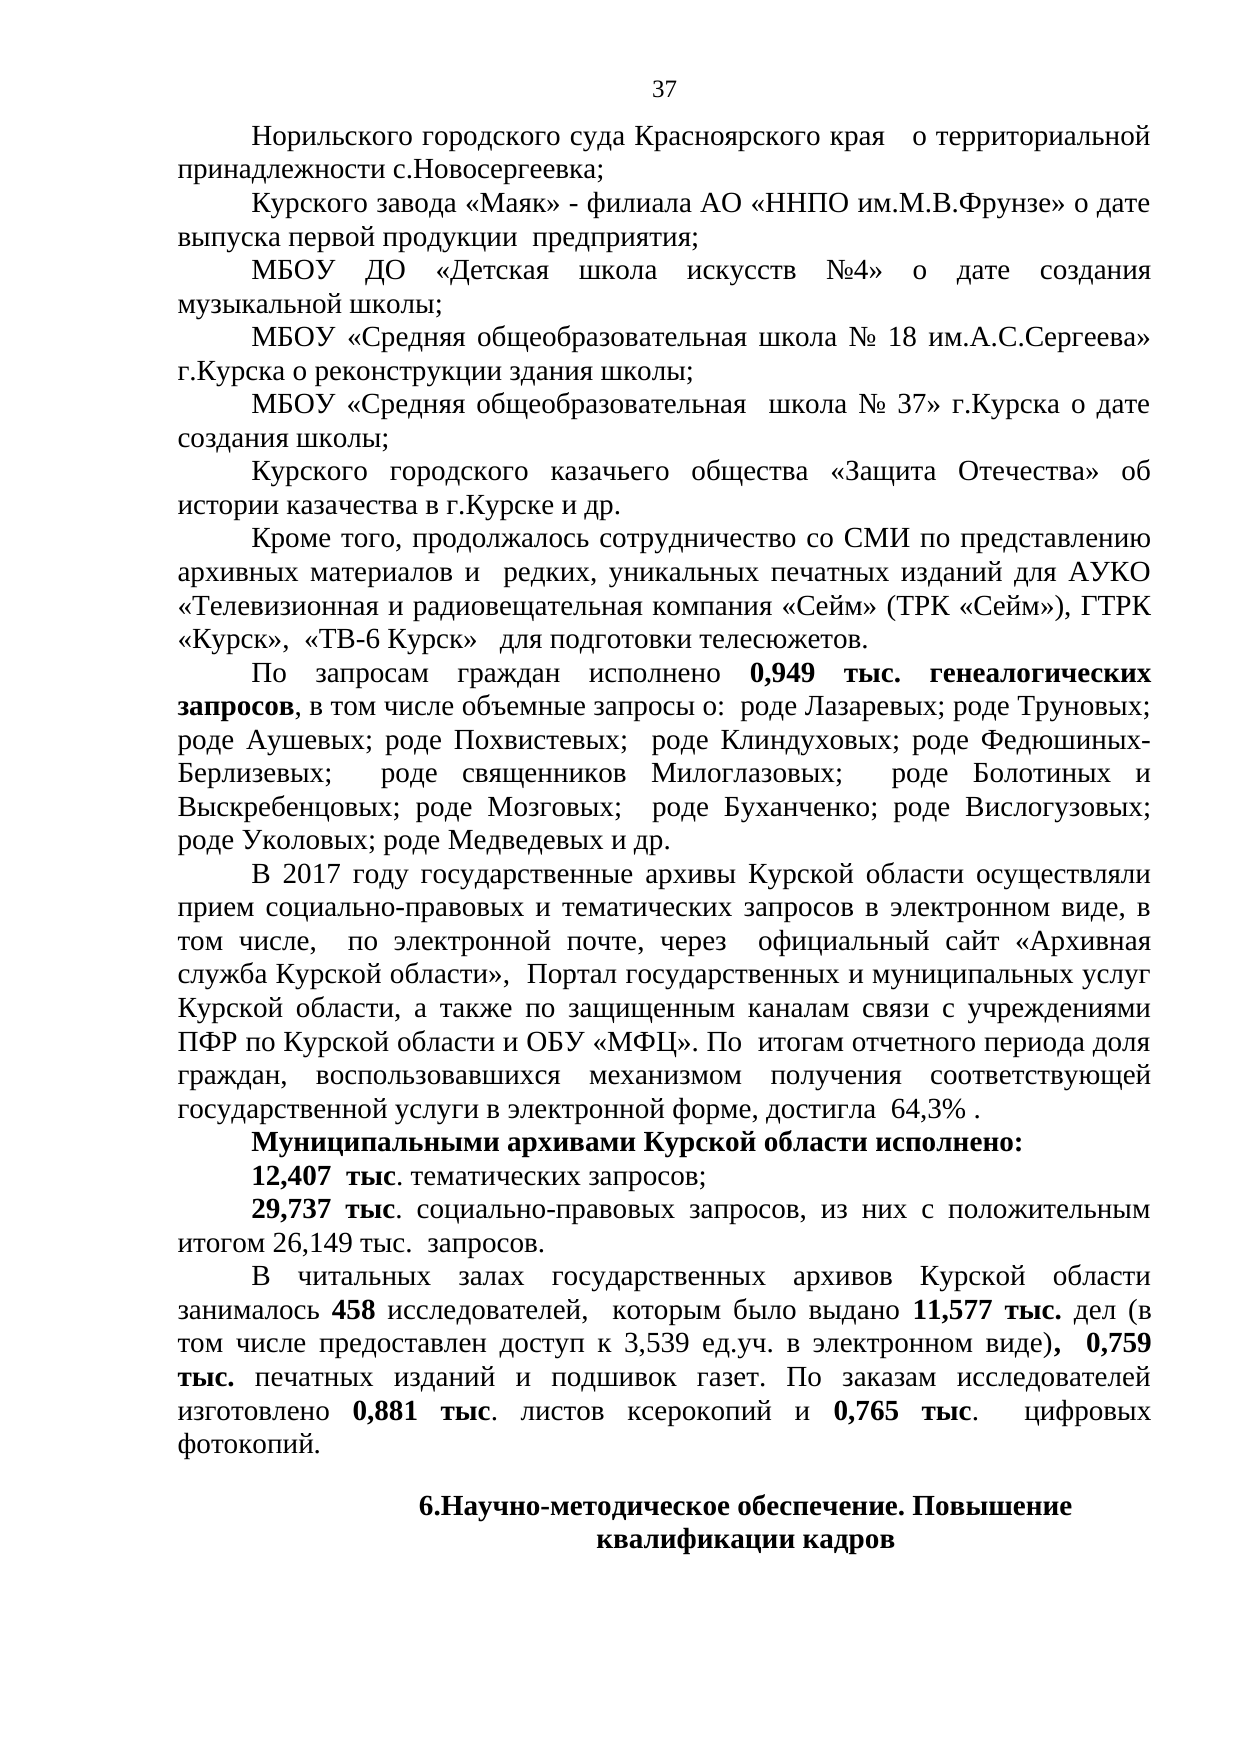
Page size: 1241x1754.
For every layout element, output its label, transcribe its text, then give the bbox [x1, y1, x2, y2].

text МБОУ «Средняя общеобразовательная школа № 18 им.А.С.Сергеева» г.Курска о реконструкции здания школы; [177, 319, 1152, 386]
text В 2017 году государственные архивы Курской области осуществляли прием социально-правовых и тематических запросов в электронном виде, в том числе, по электронной почте, через официальный сайт «Архивная служба Курской области», Портал государственных и муниципальных услуг Курской области, а также по защищенным каналам связи с учреждениями ПФР по Курской области и ОБУ «МФЦ». По итогам отчетного периода доля граждан, воспользовавшихся механизмом получения соответствующей государственной услуги в электронной форме, достигла 64,3% . [177, 856, 1152, 1124]
text Кроме того, продолжалось сотрудничество со СМИ по представлению архивных материалов и редких, уникальных печатных изданий для АУКО «Телевизионная и радиовещательная компания «Сейм» (ТРК «Сейм»), ГТРК «Курск», «ТВ-6 Курск» для подготовки телесюжетов. [177, 521, 1152, 655]
text Муниципальными архивами Курской области исполнено: [177, 1124, 1152, 1158]
text МБОУ «Средняя общеобразовательная школа № 37» г.Курска о дате создания школы; [177, 386, 1152, 453]
text МБОУ ДО «Детская школа искусств №4» о дате создания музыкальной школы; [177, 252, 1152, 319]
text 12,407 тыс. тематических запросов; [177, 1158, 1152, 1191]
text Норильского городского суда Красноярского края о территориальной принадлежности с.Новосергеевка; [177, 118, 1152, 185]
text 6.Научно-методическое обеспечение. Повышение квалификации кадров [340, 1488, 1152, 1555]
text По запросам граждан исполнено 0,949 тыс. генеалогических запросов, в том числе объемные запросы о: роде Лазаревых; роде Труновых; роде Аушевых; роде Похвистевых; роде Клиндуховых; роде Федюшиных-Берлизевых; роде священников Милоглазовых; роде Болотиных и Выскребенцовых; роде Мозговых; роде Буханченко; роде Вислогузовых; роде Уколовых; роде Медведевых и др. [177, 655, 1152, 856]
text Курского завода «Маяк» - филиала АО «ННПО им.М.В.Фрунзе» о дате выпуска первой продукции предприятия; [177, 185, 1152, 252]
text 29,737 тыс. социально-правовых запросов, из них с положительным итогом 26,149 тыс. запросов. [177, 1191, 1152, 1258]
text В читальных залах государственных архивов Курской области занималось 458 исследователей, которым было выдано 11,577 тыс. дел (в том числе предоставлен доступ к 3,539 ед.уч. в электронном виде), 0,759 тыс. печатных изданий и подшивок газет. По заказам исследователей изготовлено 0,881 тыс. листов ксерокопий и 0,765 тыс. цифровых фотокопий. [177, 1258, 1152, 1460]
text Курского городского казачьего общества «Защита Отечества» об истории казачества в г.Курске и др. [177, 453, 1152, 521]
